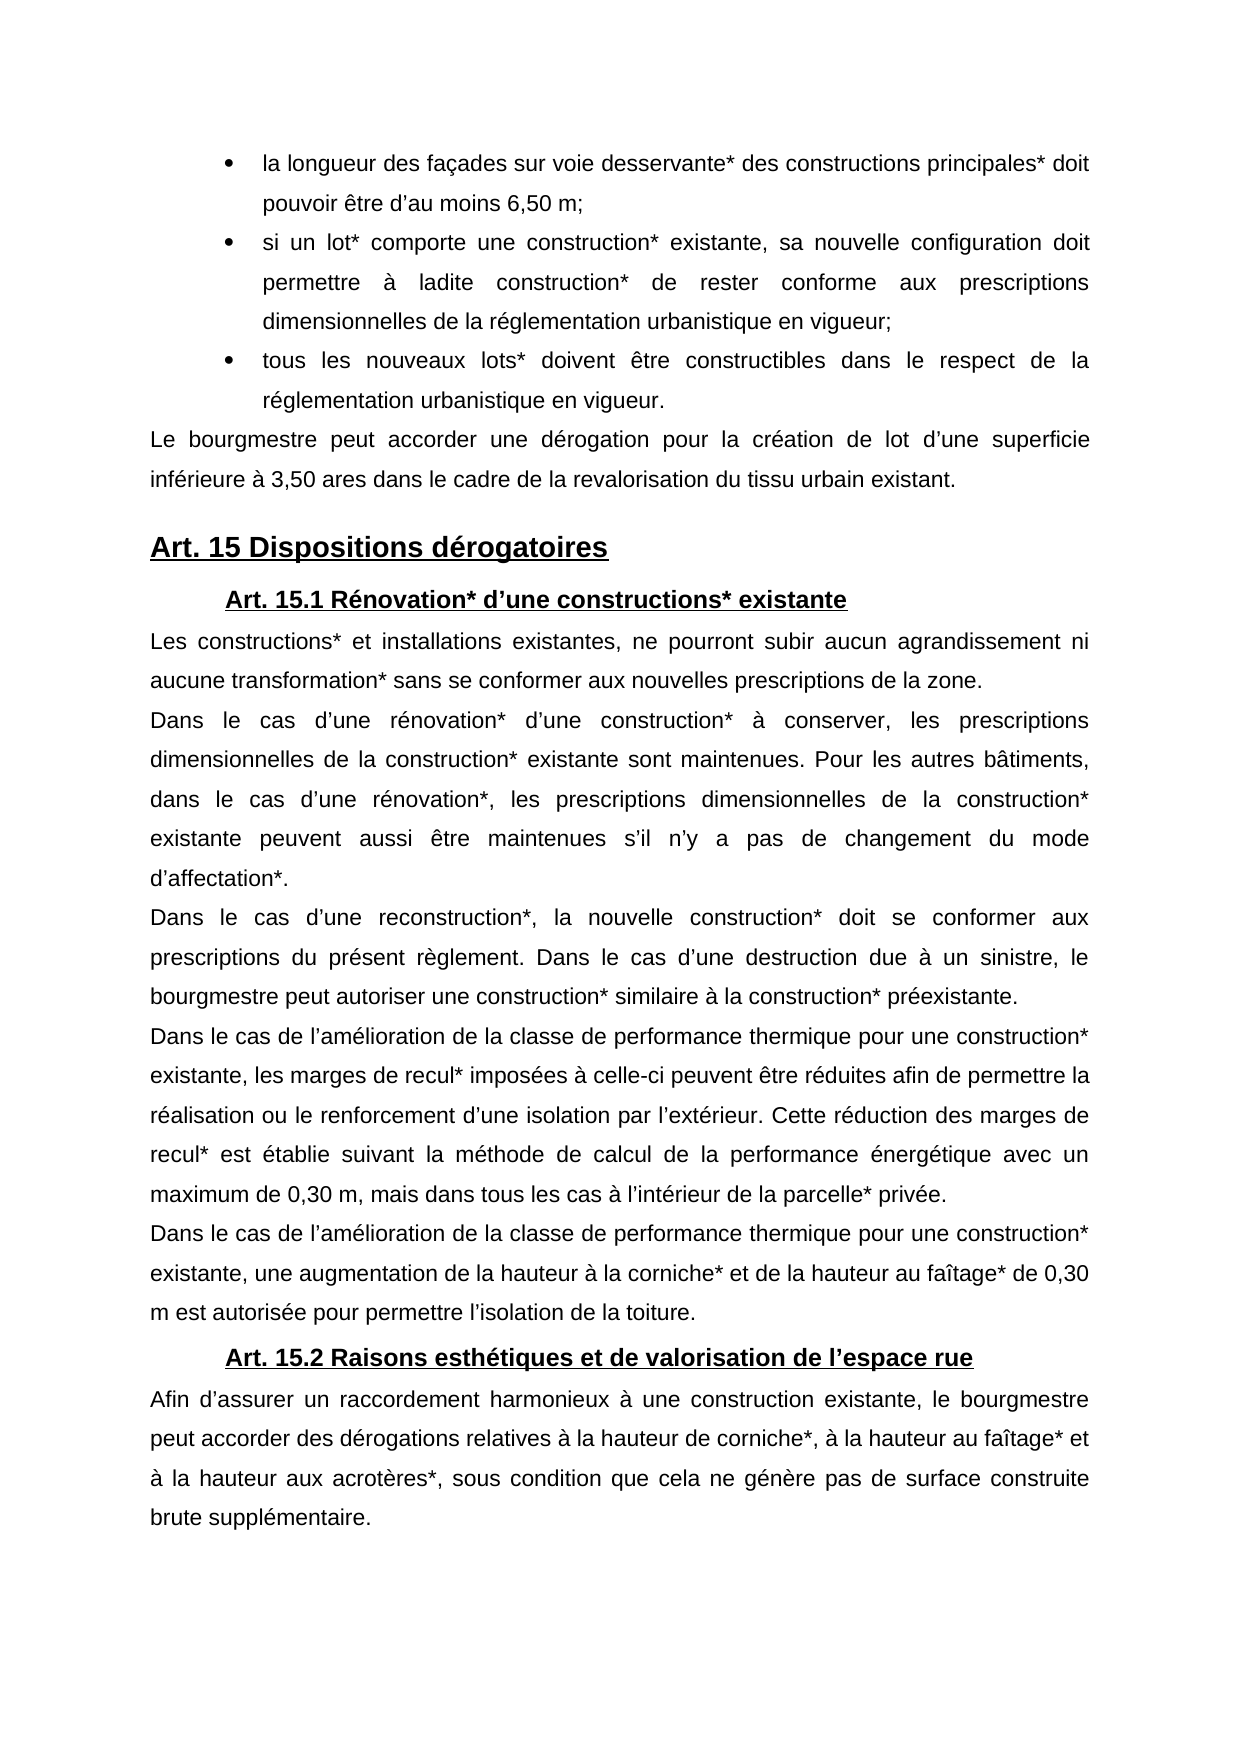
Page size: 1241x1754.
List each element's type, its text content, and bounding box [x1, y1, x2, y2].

list si un lot* comporte une construction* existante, sa nouvelle configuration doit permettre à ladite construction* de rester conforme aux prescriptions dimensionnelles de la réglementation urbanistique en vigueur; [225, 229, 1090, 334]
text Les constructions* et installations existantes, ne pourront subir aucun agrandissement ni aucune transformation* sans se conformer aux nouvelles prescriptions de la zone. [150, 628, 1090, 694]
text Dans le cas d’une rénovation* d’une construction* à conserver, les prescriptions dimensionnelles de la construction* existante sont maintenues. Pour les autres bâtiments, dans le cas d’une rénovation*, les prescriptions dimensionnelles de la construction* existante peuvent aussi être maintenues s’il n’y a pas de changement du mode d’affectation*. [150, 707, 1090, 891]
text Afin d’assurer un raccordement harmonieux à une construction existante, le bourgmestre peut accorder des dérogations relatives à la hauteur de corniche*, à la hauteur au faîtage* et à la hauteur aux acrotères*, sous condition que cela ne génère pas de surface construite brute supplémentaire. [150, 1386, 1090, 1531]
subtitle Art. 15.2 Raisons esthétiques et de valorisation de l’espace rue [225, 1343, 1090, 1371]
list tous les nouveaux lots* doivent être constructibles dans le respect de la réglementation urbanistique en vigueur. [225, 347, 1090, 413]
list la longueur des façades sur voie desservante* des constructions principales* doit pouvoir être d’au moins 6,50 m; [225, 150, 1090, 216]
text Le bourgmestre peut accorder une dérogation pour la création de lot d’une superficie inférieure à 3,50 ares dans le cadre de la revalorisation du tissu urbain existant. [150, 426, 1090, 492]
subtitle Art. 15 Dispositions dérogatoires [150, 530, 1090, 564]
subtitle Art. 15.1 Rénovation* d’une constructions* existante [225, 585, 1090, 613]
text Dans le cas de l’amélioration de la classe de performance thermique pour une construction* existante, une augmentation de la hauteur à la corniche* et de la hauteur au faîtage* de 0,30 m est autorisée pour permettre l’isolation de la toiture. [150, 1220, 1090, 1325]
text Dans le cas d’une reconstruction*, la nouvelle construction* doit se conformer aux prescriptions du présent règlement. Dans le cas d’une destruction due à un sinistre, le bourgmestre peut autoriser une construction* similaire à la construction* préexistante. [150, 904, 1090, 1009]
text Dans le cas de l’amélioration de la classe de performance thermique pour une construction* existante, les marges de recul* imposées à celle-ci peuvent être réduites afin de permettre la réalisation ou le renforcement d’une isolation par l’extérieur. Cette réduction des marges de recul* est établie suivant la méthode de calcul de la performance énergétique avec un maximum de 0,30 m, mais dans tous les cas à l’intérieur de la parcelle* privée. [150, 1023, 1090, 1207]
